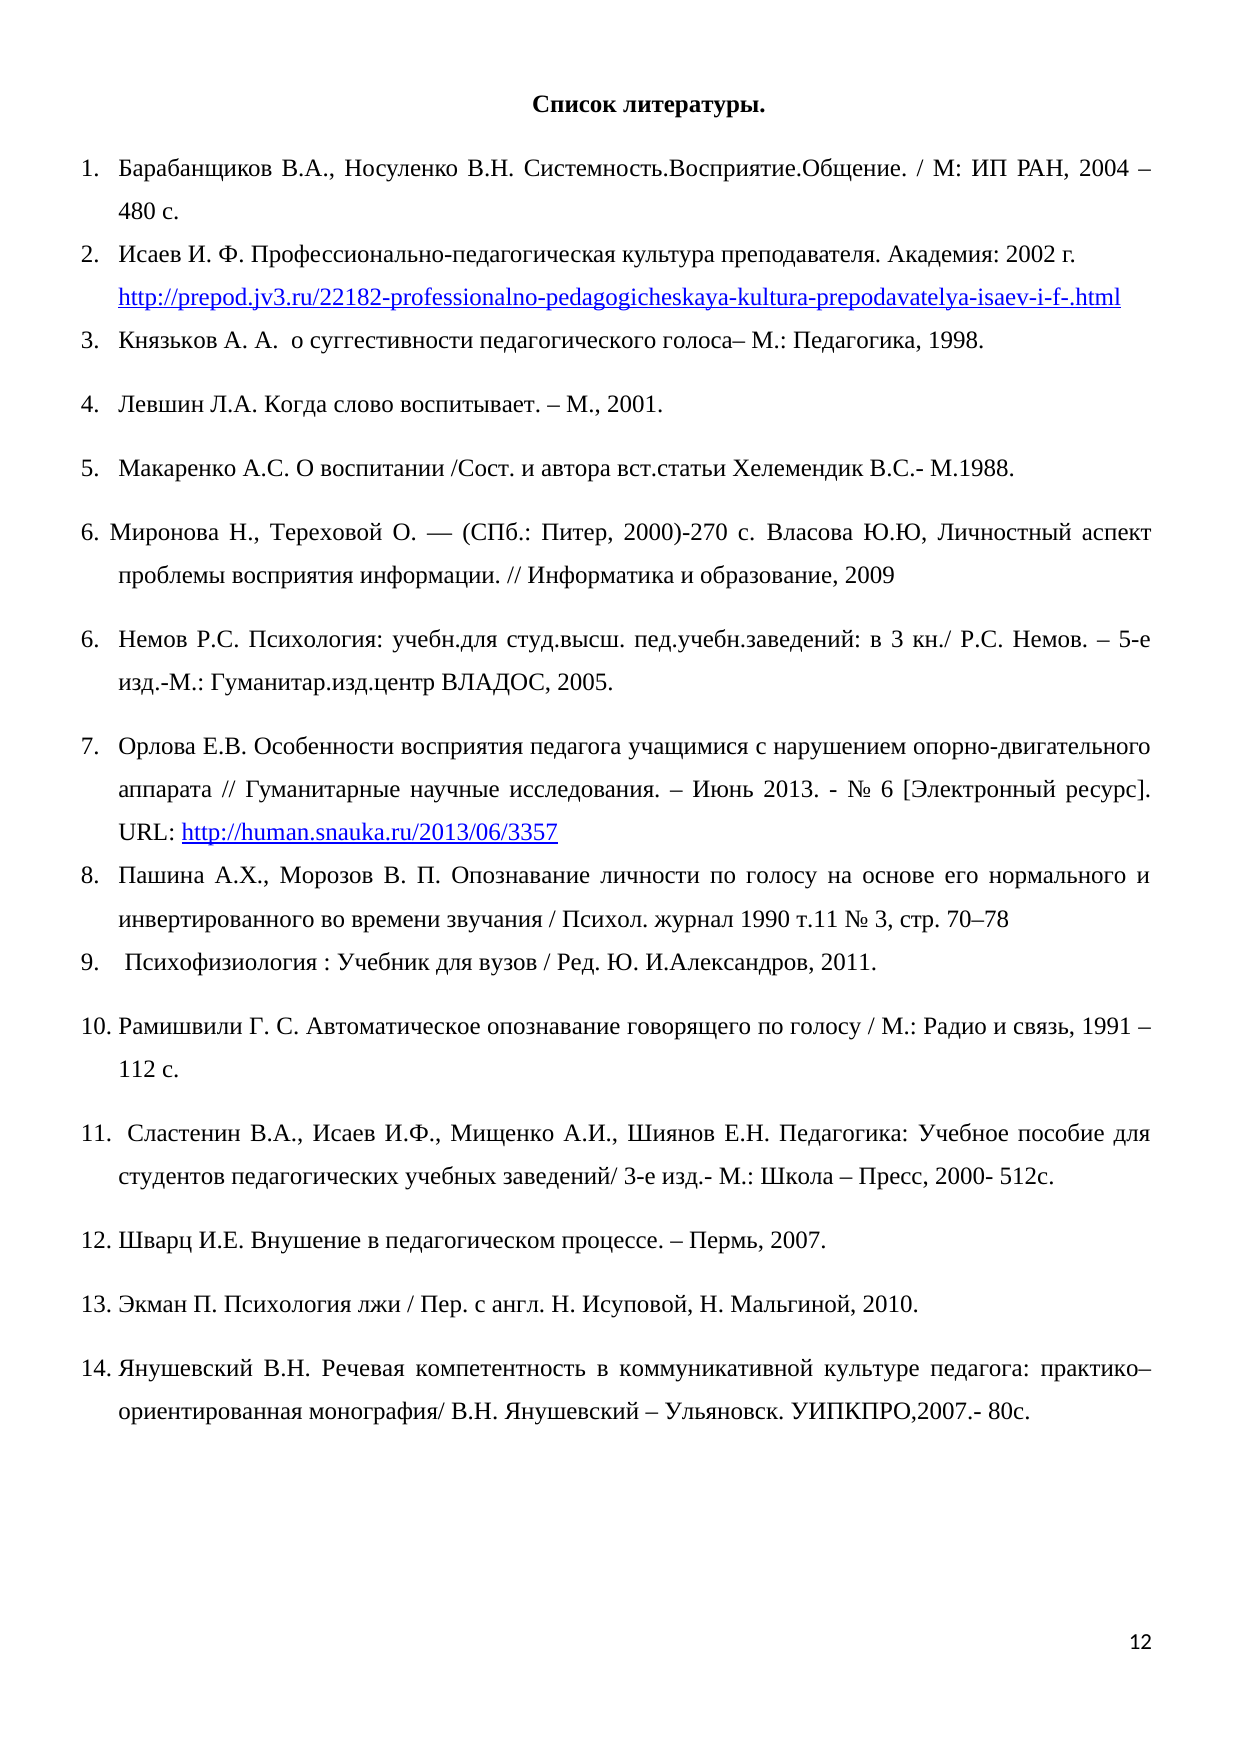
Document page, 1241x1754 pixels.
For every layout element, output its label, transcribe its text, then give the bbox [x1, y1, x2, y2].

list Сластенин В.А., Исаев И.Ф., Мищенко А.И., Шиянов Е.Н. Педагогика: Учебное пособие для студентов педагогических учебных заведений/ 3-е изд.- М.: Школа – Пресс, 2000- 512с. [81, 1118, 1152, 1190]
list Барабанщиков В.А., Носуленко В.Н. Системность.Восприятие.Общение. / М: ИП РАН, 2004 – 480 с. [81, 153, 1152, 224]
list Немов Р.С. Психология: учебн.для студ.высш. пед.учебн.заведений: в 3 кн./ Р.С. Немов. – 5-е изд.-М.: Гуманитар.изд.центр ВЛАДОС, 2005. [81, 624, 1152, 696]
list Экман П. Психология лжи / Пер. с англ. Н. Исуповой, Н. Мальгиной, 2010. [81, 1289, 1152, 1318]
list Князьков А. А. о суггестивности педагогического голоса– М.: Педагогика, 1998. [81, 325, 1152, 354]
list Орлова Е.В. Особенности восприятия педагога учащимися с нарушением опорно-двигательного аппарата // Гуманитарные научные исследования. – Июнь 2013. - № 6 [Электронный ресурс]. URL: http://human.snauka.ru/2013/06/3357 [81, 731, 1152, 846]
list Левшин Л.А. Когда слово воспитывает. – М., 2001. [81, 389, 1152, 418]
list Пашина А.X., Морозов В. П. Опознавание личности по голосу на основе его нормального и инвертированного во времени звучания / Психол. журнал 1990 т.11 № 3, стр. 70–78 [81, 861, 1152, 932]
list Макаренко А.С. О воспитании /Сост. и автора вст.статьи Хелемендик В.С.- М.1988. [81, 453, 1152, 482]
list Шварц И.Е. Внушение в педагогическом процессе. – Пермь, 2007. [81, 1225, 1152, 1254]
list Исаев И. Ф. Профессионально-педагогическая культура преподавателя. Академия: 2002 г. [81, 239, 1152, 268]
list Рамишвили Г. С. Автоматическое опознавание говорящего по голосу / М.: Радио и связь, 1991 – 112 с. [81, 1011, 1152, 1083]
text 6. Миронова Н., Тереховой О. — (СПб.: Питер, 2000)-270 с. Власова Ю.Ю, Личностный аспект проблемы восприятия информации. // Информатика и образование, 2009 [81, 517, 1152, 589]
list Психофизиология : Учебник для вузов / Ред. Ю. И.Александров, 2011. [81, 947, 1152, 976]
list Янушевский В.Н. Речевая компетентность в коммуникативной культуре педагога: практико–ориентированная монография/ В.Н. Янушевский – Ульяновск. УИПКПРО,2007.- 80с. [81, 1353, 1152, 1425]
text http://prepod.jv3.ru/22182-professionalno-pedagogicheskaya-kultura-prepodavatelya-isaev-i-f-.html [118, 282, 1152, 311]
text Список литературы. [148, 89, 1149, 117]
